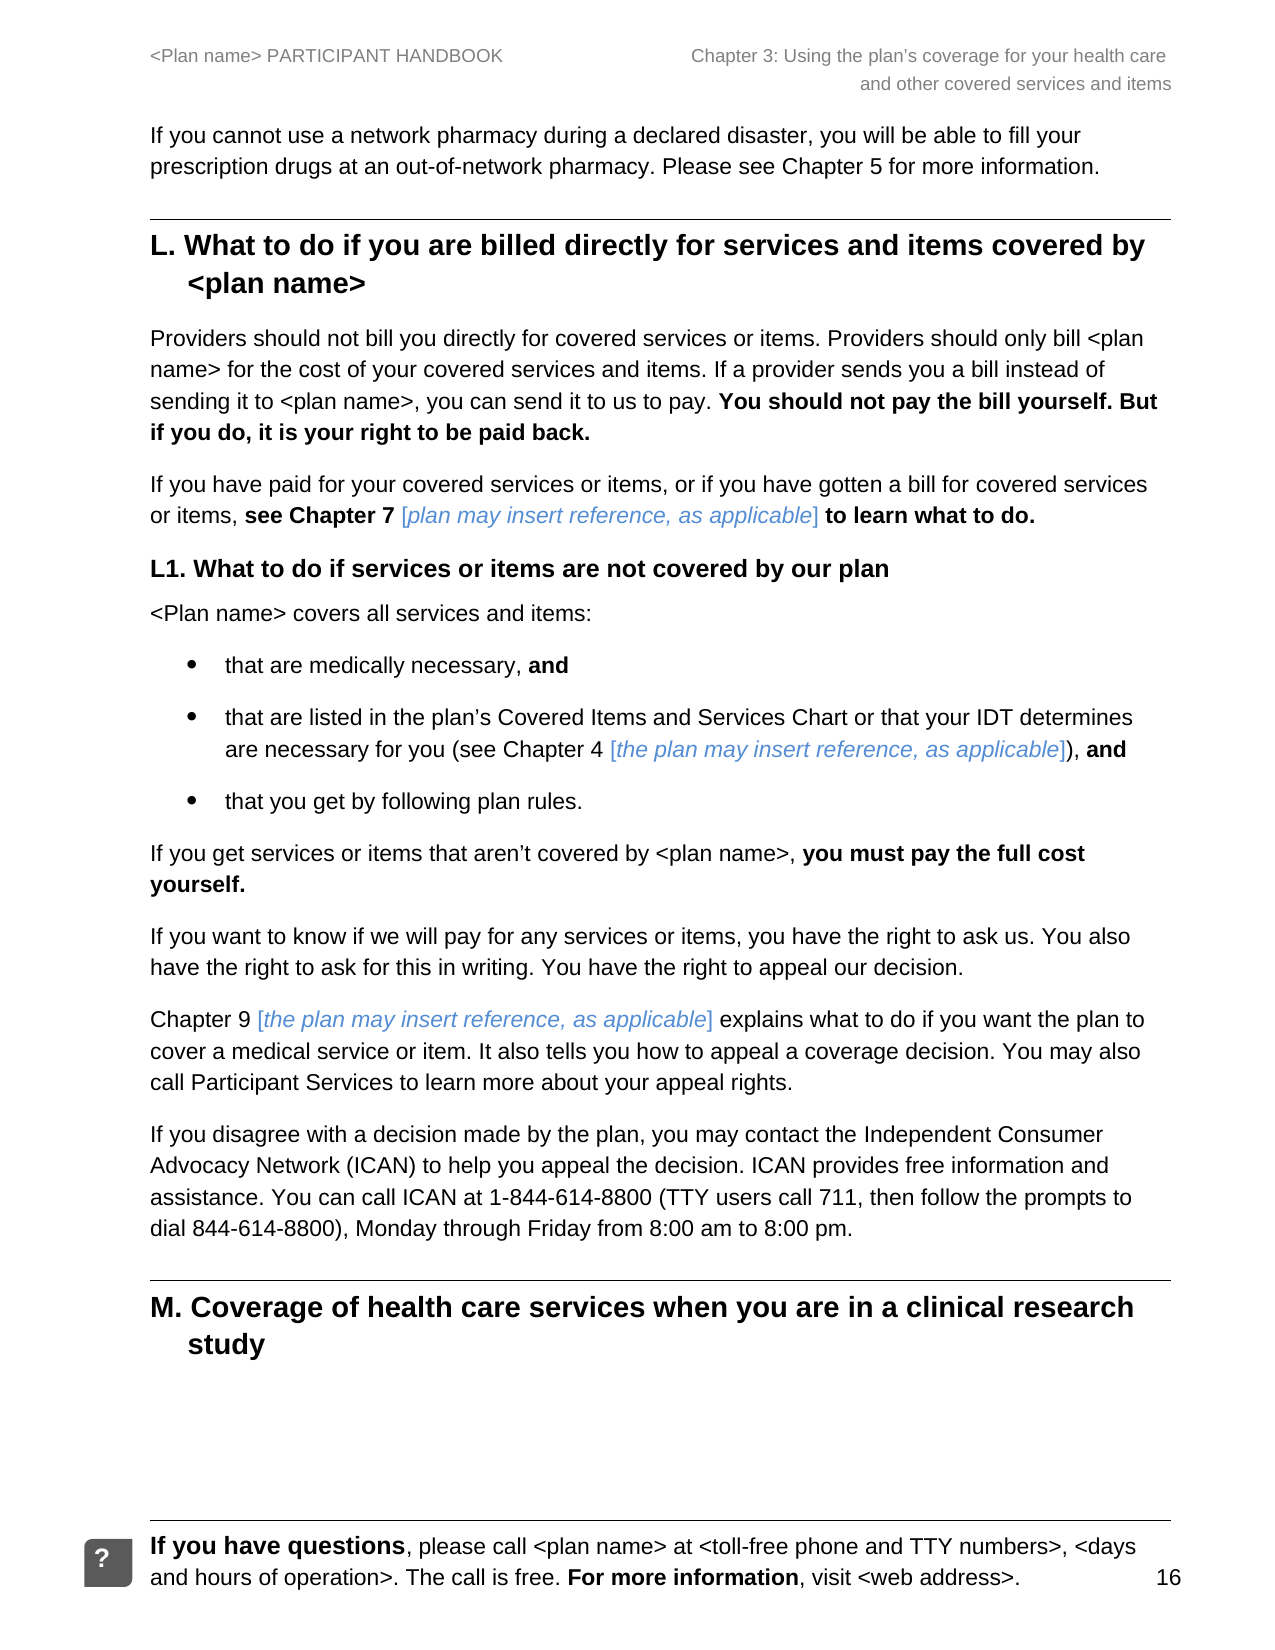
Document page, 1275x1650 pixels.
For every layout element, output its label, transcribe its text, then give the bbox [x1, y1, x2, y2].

text If you want to know if we will pay for any services or items, you have the right to ask us. You also have the right to ask for this in writing. You have the right to appeal our decision. [150, 919, 1171, 982]
text <Plan name> covers all services and items: [150, 597, 1171, 628]
subtitle L. What to do if you are billed directly for services and items covered by <plan name> [150, 220, 1171, 301]
text If you disagree with a decision made by the plan, you may contact the Independent Consumer Advocacy Network (ICAN) to help you appeal the decision. ICAN provides free information and assistance. You can call ICAN at 1-844-614-8800 (TTY users call 711, then follow the prompts to dial 844-614-8800), Monday through Friday from 8:00 am to 8:00 pm. [150, 1117, 1171, 1242]
text If you get services or items that aren’t covered by <plan name>, you must pay the full cost yourself. [150, 836, 1171, 899]
text that are medically necessary, and [187, 649, 1171, 680]
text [150, 118, 1171, 181]
text that are listed in the plan’s Covered Items and Services Chart or that your IDT determines are necessary for you (see Chapter 4 [the plan may insert reference, as applicable]), and [187, 701, 1171, 763]
text Chapter 9 [the plan may insert reference, as applicable] explains what to do if you want the plan to cover a medical service or item. It also tells you how to appeal a coverage decision. You may also call Participant Services to learn more about your appeal rights. [150, 1003, 1171, 1097]
subtitle M. Coverage of health care services when you are in a clinical research study [150, 1281, 1171, 1362]
text If you have paid for your covered services or items, or if you have gotten a bill for covered services or items, see Chapter 7 [plan may insert reference, as applicable] to learn what to do. [150, 467, 1171, 530]
text Providers should not bill you directly for covered services or items. Providers should only bill <plan name> for the cost of your covered services and items. If a provider sends you a bill instead of sending it to <plan name>, you can send it to us to pay. You should not pay the bill yourself. But if you do, it is your right to be paid back. [150, 322, 1171, 447]
text that you get by following plan rules. [187, 784, 1171, 815]
subtitle L1. What to do if services or items are not covered by our plan [150, 551, 1096, 584]
